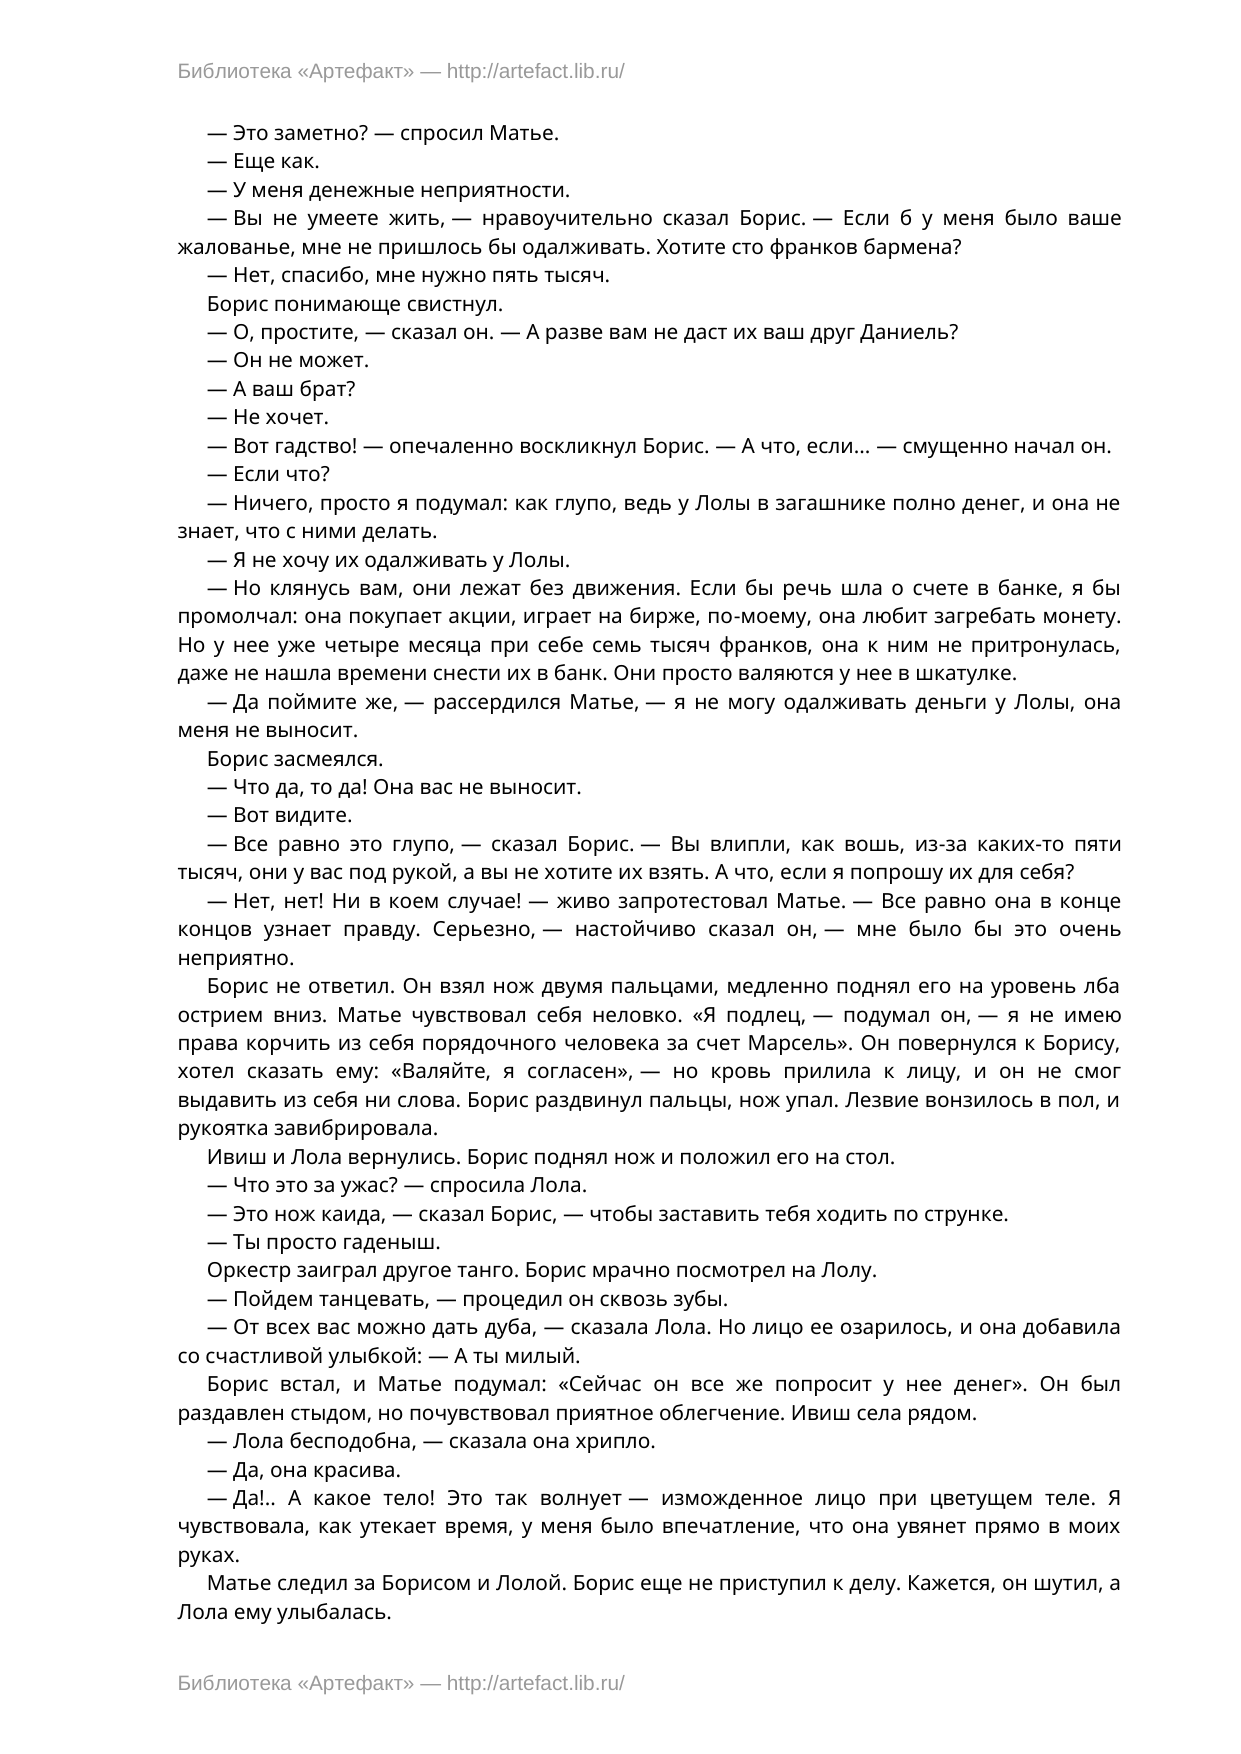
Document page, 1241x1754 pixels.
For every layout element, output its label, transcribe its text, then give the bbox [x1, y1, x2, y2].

text — Это заметно? — спросил Матье. [177, 118, 1122, 147]
text — Нет, нет! Ни в коем случае! — живо запротестовал Матье. — Все равно она в конце концов узнает правду. Серьезно, — настойчиво сказал он, — мне было бы это очень неприятно. [177, 886, 1122, 971]
text Борис встал, и Матье подумал: «Сейчас он все же попросит у нее денег». Он был раздавлен стыдом, но почувствовал приятное облегчение. Ивиш села рядом. [177, 1369, 1122, 1426]
text — А ваш брат? [177, 374, 1122, 402]
text Борис засмеялся. [177, 744, 1122, 772]
text — Ничего, просто я подумал: как глупо, ведь у Лолы в загашнике полно денег, и она не знает, что с ними делать. [177, 488, 1122, 545]
text — Лола бесподобна, — сказала она хрипло. [177, 1426, 1122, 1455]
text — Это нож каида, — сказал Борис, — чтобы заставить тебя ходить по струнке. [177, 1199, 1122, 1227]
text — Что да, то да! Она вас не выносит. [177, 772, 1122, 801]
text — Но клянусь вам, они лежат без движения. Если бы речь шла о счете в банке, я бы промолчал: она покупает акции, играет на бирже, по-моему, она любит загребать монету. Но у нее уже четыре месяца при себе семь тысяч франков, она к ним не притронулась, даже не нашла времени снести их в банк. Они просто валяются у нее в шкатулке. [177, 573, 1122, 687]
text Борис понимающе свистнул. [177, 289, 1122, 317]
text — Ты просто гаденыш. [177, 1227, 1122, 1256]
text — Да, она красива. [177, 1455, 1122, 1483]
text — Все равно это глупо, — сказал Борис. — Вы влипли, как вошь, из-за каких-то пяти тысяч, они у вас под рукой, а вы не хотите их взять. А что, если я попрошу их для себя? [177, 829, 1122, 886]
text — О, простите, — сказал он. — А разве вам не даст их ваш друг Даниель? [177, 317, 1122, 346]
text — Еще как. [177, 147, 1122, 175]
text — Вот гадство! — опечаленно воскликнул Борис. — А что, если... — смущенно начал он. [177, 431, 1122, 459]
text Матье следил за Борисом и Лолой. Борис еще не приступил к делу. Кажется, он шутил, а Лола ему улыбалась. [177, 1568, 1122, 1625]
text — Да поймите же, — рассердился Матье, — я не могу одалживать деньги у Лолы, она меня не выносит. [177, 687, 1122, 744]
text — Он не может. [177, 346, 1122, 374]
text — От всех вас можно дать дуба, — сказала Лола. Но лицо ее озарилось, и она добавила со счастливой улыбкой: — А ты милый. [177, 1312, 1122, 1369]
text — Вот видите. [177, 801, 1122, 829]
text — Нет, спасибо, мне нужно пять тысяч. [177, 260, 1122, 289]
text — Я не хочу их одалживать у Лолы. [177, 545, 1122, 573]
text — Если что? [177, 459, 1122, 488]
text — У меня денежные неприятности. [177, 175, 1122, 203]
text — Пойдем танцевать, — процедил он сквозь зубы. [177, 1284, 1122, 1312]
text Ивиш и Лола вернулись. Борис поднял нож и положил его на стол. [177, 1142, 1122, 1170]
text Борис не ответил. Он взял нож двумя пальцами, медленно поднял его на уровень лба острием вниз. Матье чувствовал себя неловко. «Я подлец, — подумал он, — я не имею права корчить из себя порядочного человека за счет Марсель». Он повернулся к Борису, хотел сказать ему: «Валяйте, я согласен», — но кровь прилила к лицу, и он не смог выдавить из себя ни слова. Борис раздвинул пальцы, нож упал. Лезвие вонзилось в пол, и рукоятка завибрировала. [177, 971, 1122, 1142]
text — Да!.. А какое тело! Это так волнует — изможденное лицо при цветущем теле. Я чувствовала, как утекает время, у меня было впечатление, что она увянет прямо в моих руках. [177, 1483, 1122, 1568]
text — Что это за ужас? — спросила Лола. [177, 1170, 1122, 1199]
text Оркестр заиграл другое танго. Борис мрачно посмотрел на Лолу. [177, 1256, 1122, 1284]
text — Вы не умеете жить, — нравоучительно сказал Борис. — Если б у меня было ваше жалованье, мне не пришлось бы одалживать. Хотите сто франков бармена? [177, 203, 1122, 260]
text — Не хочет. [177, 402, 1122, 431]
